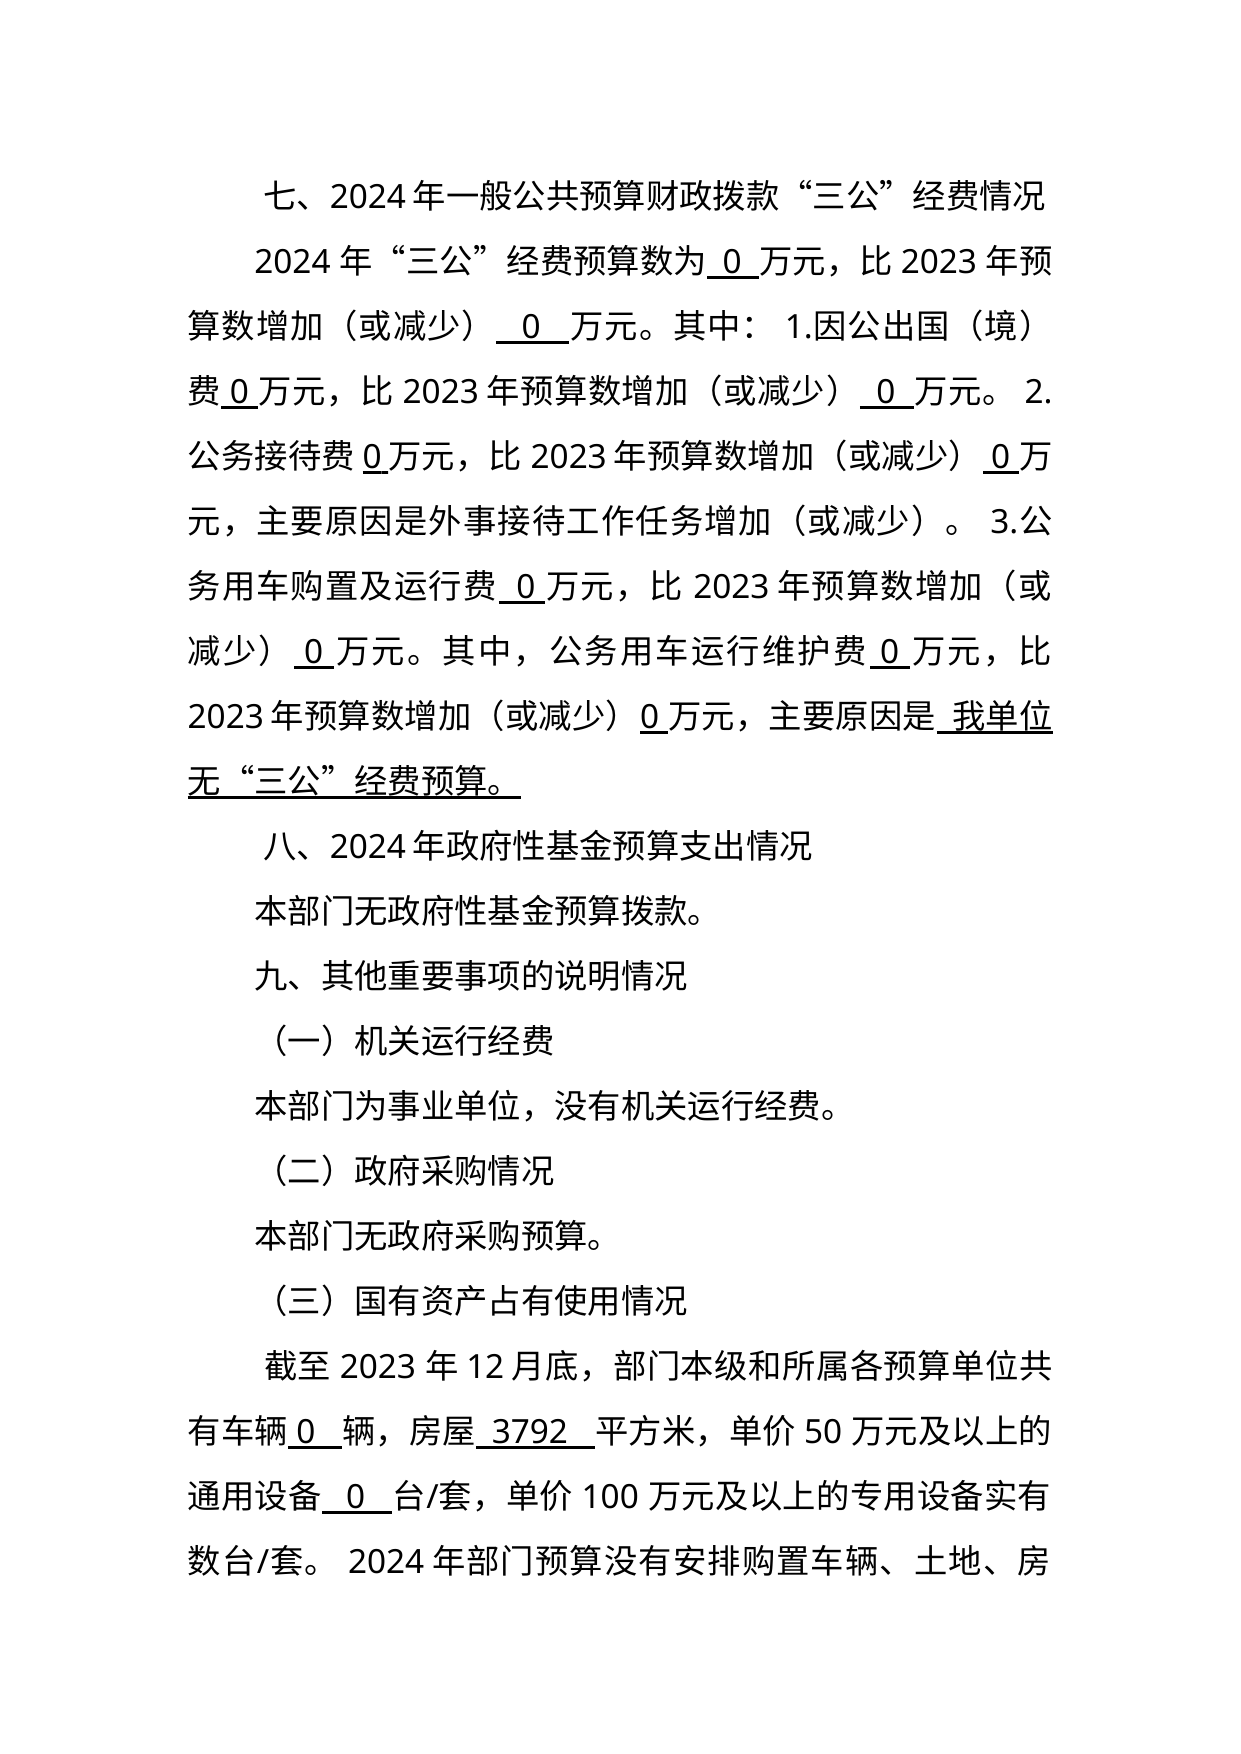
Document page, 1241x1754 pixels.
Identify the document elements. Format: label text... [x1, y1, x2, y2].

text （二）政府采购情况 [187, 1137, 1053, 1202]
text 本部门为事业单位，没有机关运行经费。 [187, 1072, 1053, 1137]
text 八、2024年政府性基金预算支出情况 [187, 812, 1053, 877]
text （三）国有资产占有使用情况 [187, 1267, 1053, 1332]
text 2024 年“三公”经费预算数为 0 万元，比 2023 年预算数增加（或减少） 0 万元。其中： 1.因公出国（境）费 0 万元，比 2023年预算数增加（或减少） 0 万元。 2.公务接待费0万元，比 2023年预算数增加（或减少） 0 万元，主要原因是外事接待工作任务增加（或减少）。 3.公务用车购置及运行费 0 万元，比 2023年预算数增加（或减少） 0 万元。其中，公务用车运行维护费 0 万元，比 2023年预算数增加（或减少）0 万元，主要原因是 我单位无“三公”经费预算。 [187, 227, 1053, 812]
text （一）机关运行经费 [187, 1007, 1053, 1072]
text 九、其他重要事项的说明情况 [187, 942, 1053, 1007]
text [187, 1332, 1053, 1592]
text 本部门无政府采购预算。 [187, 1202, 1053, 1267]
text 本部门无政府性基金预算拨款。 [187, 877, 1053, 942]
text 七、2024年一般公共预算财政拨款“三公”经费情况 [187, 162, 1053, 227]
